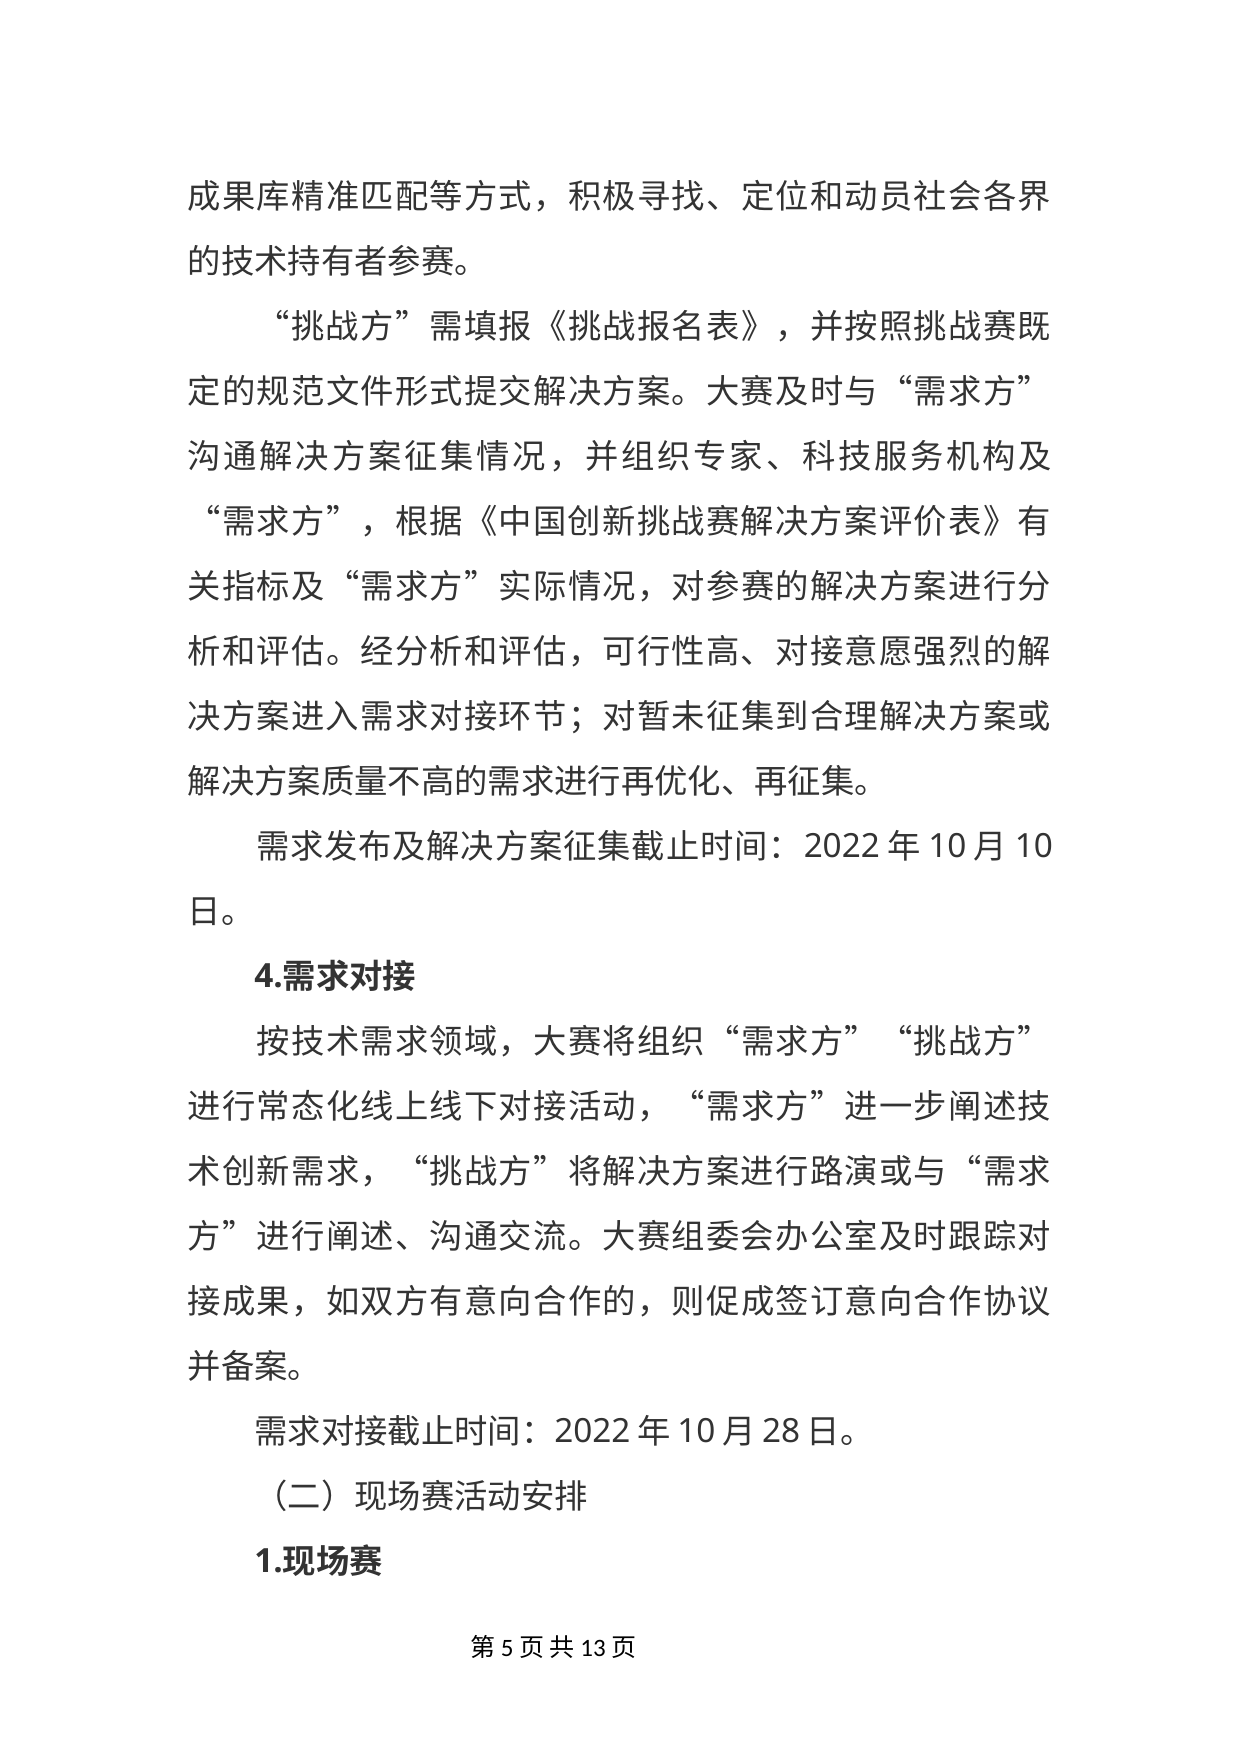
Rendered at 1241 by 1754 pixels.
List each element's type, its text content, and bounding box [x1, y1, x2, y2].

text 4.需求对接 [187, 942, 1053, 1007]
text 按技术需求领域，大赛将组织“需求方”“挑战方”进行常态化线上线下对接活动，“需求方”进一步阐述技术创新需求，“挑战方”将解决方案进行路演或与“需求方”进行阐述、沟通交流。大赛组委会办公室及时跟踪对接成果，如双方有意向合作的，则促成签订意向合作协议并备案。 [187, 1007, 1053, 1397]
text “挑战方”需填报《挑战报名表》，并按照挑战赛既定的规范文件形式提交解决方案。大赛及时与“需求方”沟通解决方案征集情况，并组织专家、科技服务机构及“需求方”，根据《中国创新挑战赛解决方案评价表》有关指标及“需求方”实际情况，对参赛的解决方案进行分析和评估。经分析和评估，可行性高、对接意愿强烈的解决方案进入需求对接环节；对暂未征集到合理解决方案或解决方案质量不高的需求进行再优化、再征集。 [187, 292, 1053, 812]
text 需求对接截止时间：2022年10月28日。 [187, 1397, 1053, 1462]
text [187, 162, 1053, 292]
text 1.现场赛 [187, 1527, 1053, 1592]
text 需求发布及解决方案征集截止时间：2022年10月10日。 [187, 812, 1053, 942]
text （二）现场赛活动安排 [187, 1462, 1053, 1527]
